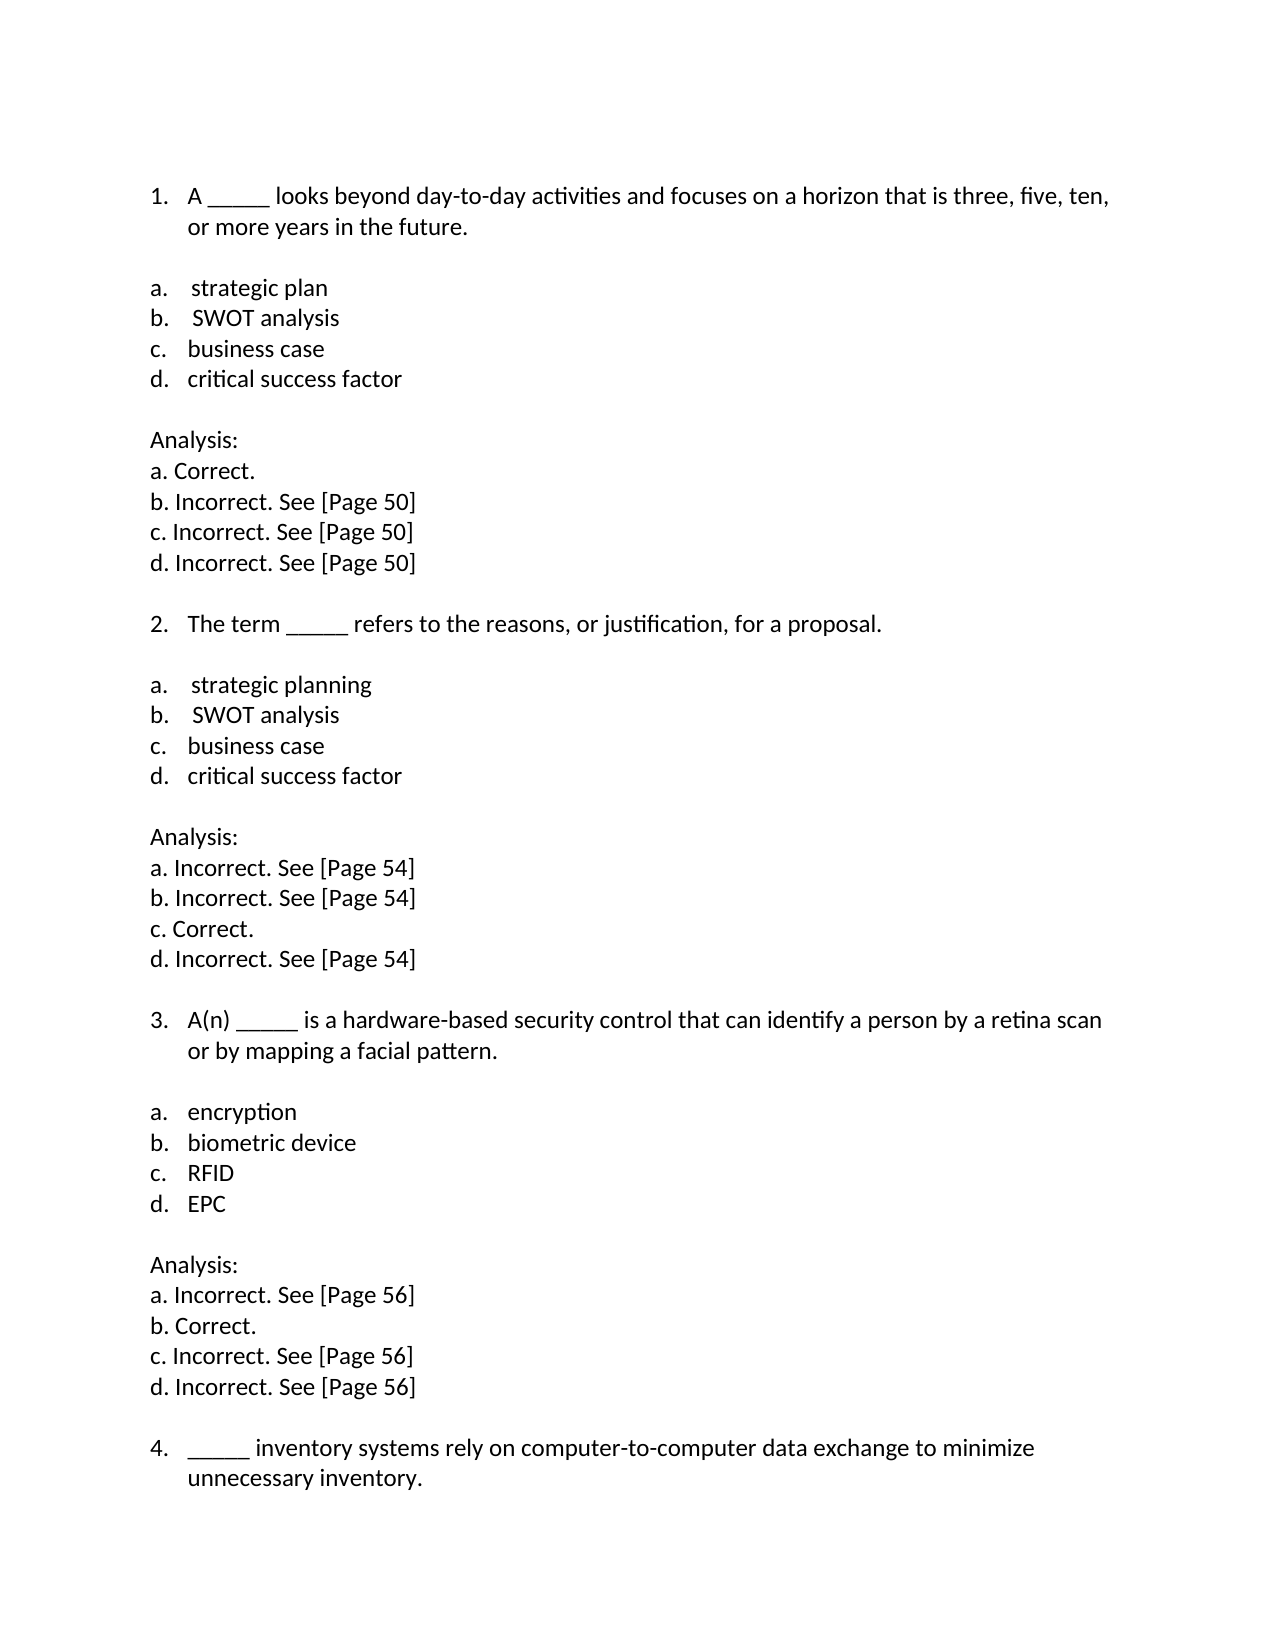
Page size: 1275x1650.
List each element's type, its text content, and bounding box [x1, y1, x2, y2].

list EPC [150, 1188, 1125, 1218]
list biometric device [150, 1127, 1125, 1157]
text c. Incorrect. See [Page 56] [150, 1340, 1125, 1371]
text d. Incorrect. See [Page 56] [150, 1371, 1125, 1401]
text b. Incorrect. See [Page 54] [150, 882, 1125, 913]
text a. strategic planning b. SWOT analysis [150, 669, 1125, 730]
list _____ inventory systems rely on computer-to-computer data exchange to minimize unnecessary inventory. [150, 1432, 1125, 1493]
text d. Incorrect. See [Page 50] [150, 547, 1125, 577]
text Analysis: [150, 425, 1125, 455]
list business case [150, 333, 1125, 364]
list critical success factor [150, 364, 1125, 394]
list critical success factor [150, 760, 1125, 791]
text a. Correct. [150, 455, 1125, 486]
text c. Correct. [150, 913, 1125, 943]
list encryption [150, 1096, 1125, 1127]
text c. Incorrect. See [Page 50] [150, 516, 1125, 547]
list business case [150, 730, 1125, 760]
list RFID [150, 1157, 1125, 1188]
text b. Correct. [150, 1310, 1125, 1340]
list A(n) _____ is a hardware-based security control that can identify a person by a retina scan or by mapping a facial pattern. [150, 1004, 1125, 1066]
list A _____ looks beyond day-to-day activities and focuses on a horizon that is three, five, ten, or more years in the future. [150, 181, 1125, 242]
text Analysis: [150, 821, 1125, 852]
text b. Incorrect. See [Page 50] [150, 486, 1125, 516]
text d. Incorrect. See [Page 54] [150, 943, 1125, 974]
list The term _____ refers to the reasons, or justification, for a proposal. [150, 608, 1125, 638]
text Analysis: [150, 1249, 1125, 1279]
text a. strategic plan b. SWOT analysis [150, 272, 1125, 333]
text a. Incorrect. See [Page 54] [150, 852, 1125, 882]
text a. Incorrect. See [Page 56] [150, 1279, 1125, 1310]
